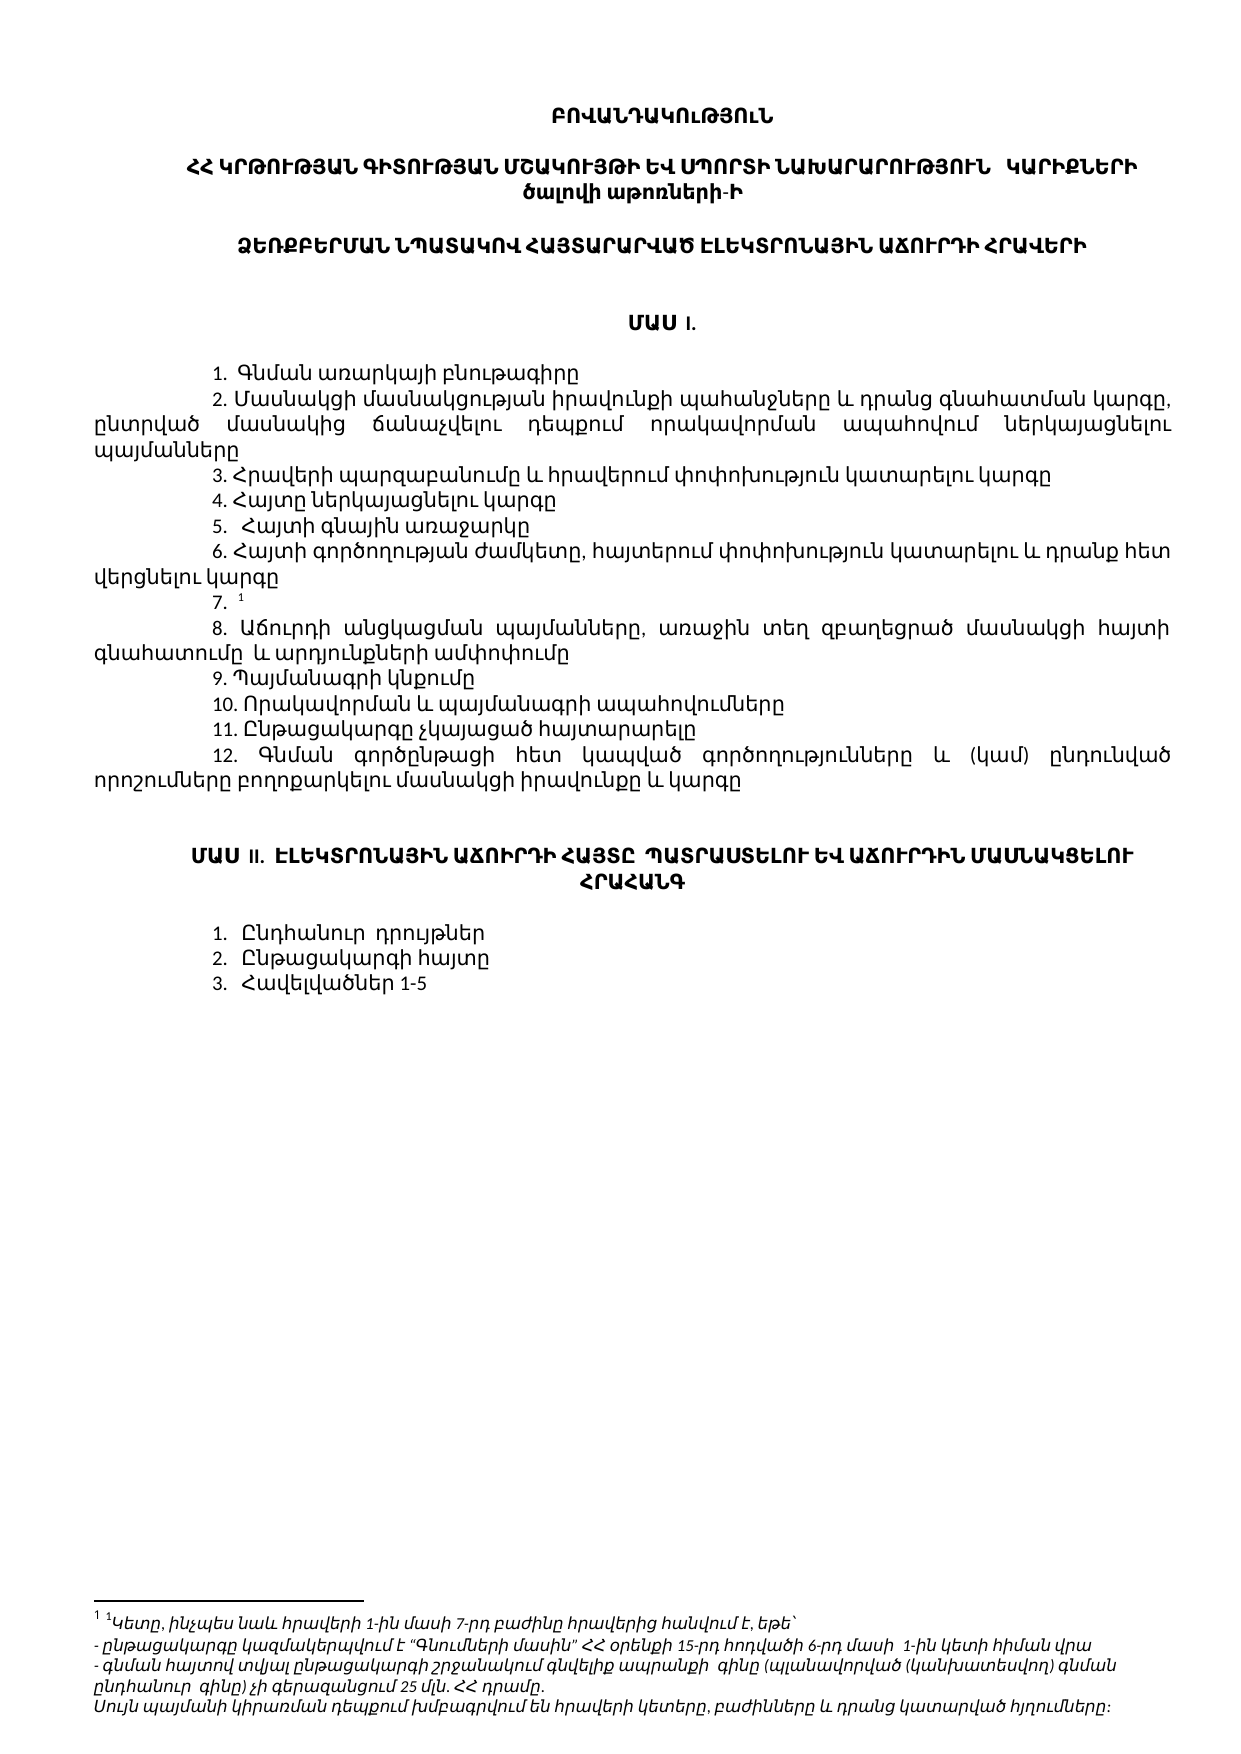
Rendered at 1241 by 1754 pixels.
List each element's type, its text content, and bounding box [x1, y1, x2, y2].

text 9. Պայմանագրի կնքումը [94, 666, 1171, 691]
text 10. Որակավորման և պայմանագրի ապահովումները [94, 691, 1171, 716]
text 5. Հայտի գնային առաջարկը [94, 513, 1171, 538]
text 4. Հայտը ներկայացնելու կարգը [94, 488, 1171, 513]
text 3. Հավելվածներ 1-5 [94, 971, 1171, 996]
text 2. Ընթացակարգի հայտը [94, 945, 1171, 971]
text ՄԱՍ II. ԷԼԵԿՏՐՈՆԱՅԻՆ ԱՃՈԻՐԴԻ ՀԱՅՏԸ ՊԱՏՐԱՍՏԵԼՈՒ ԵՎ ԱՃՈՒՐԴԻՆ ՄԱՍՆԱԿՑԵԼՈՒ ՀՐԱՀԱՆԳ [94, 843, 1171, 894]
text 3. Հրավերի պարզաբանումը և հրավերում փոփոխություն կատարելու կարգը [94, 462, 1171, 488]
text 12. Գնման գործընթացի հետ կապված գործողությունները և (կամ) ընդունված որոշումները բողոքարկելու մասնակցի իրավունքը և կարգը [94, 742, 1171, 793]
text 6. Հայտի գործողության ժամկետը, հայտերում փոփոխություն կատարելու և դրանք հետ վերցնելու կարգը [94, 538, 1171, 589]
text 8. Աճուրդի անցկացման պայմանները, առաջին տեղ զբաղեցրած մասնակցի հայտի գնահատումը և արդյունքների ամփոփումը [94, 615, 1171, 666]
text 2. Մասնակցի մասնակցության իրավունքի պահանջները և դրանց գնահատման կարգը, ընտրված մասնակից ճանաչվելու դեպքում որակավորման ապահովում ներկայացնելու պայմանները [94, 386, 1171, 462]
text ՄԱՍ I. [94, 310, 1171, 335]
text ՁԵՌՔԲԵՐՄԱՆ ՆՊԱՏԱԿՈՎ ՀԱՅՏԱՐԱՐՎԱԾ ԷԼԵԿՏՐՈՆԱՅԻՆ ԱՃՈՒՐԴԻ ՀՐԱՎԵՐԻ [94, 233, 1171, 259]
text 11. Ընթացակարգը չկայացած հայտարարելը [94, 716, 1171, 742]
text 7. 1 [94, 589, 1171, 615]
text 1. Ընդհանուր դրույթներ [94, 920, 1171, 945]
text ԲՈՎԱՆԴԱԿՈւԹՅՈւՆ [94, 103, 1171, 128]
text 1. Գնման առարկայի բնութագիրը [94, 361, 1171, 386]
text ՀՀ ԿՐԹՈՒԹՅԱՆ ԳԻՏՈՒԹՅԱՆ ՄՇԱԿՈՒՅԹԻ ԵՎ ՍՊՈՐՏԻ ՆԱԽԱՐԱՐՈՒԹՅՈՒՆ ԿԱՐԻՔՆԵՐԻ ծալովի աթոռների-Ի [94, 154, 1171, 205]
